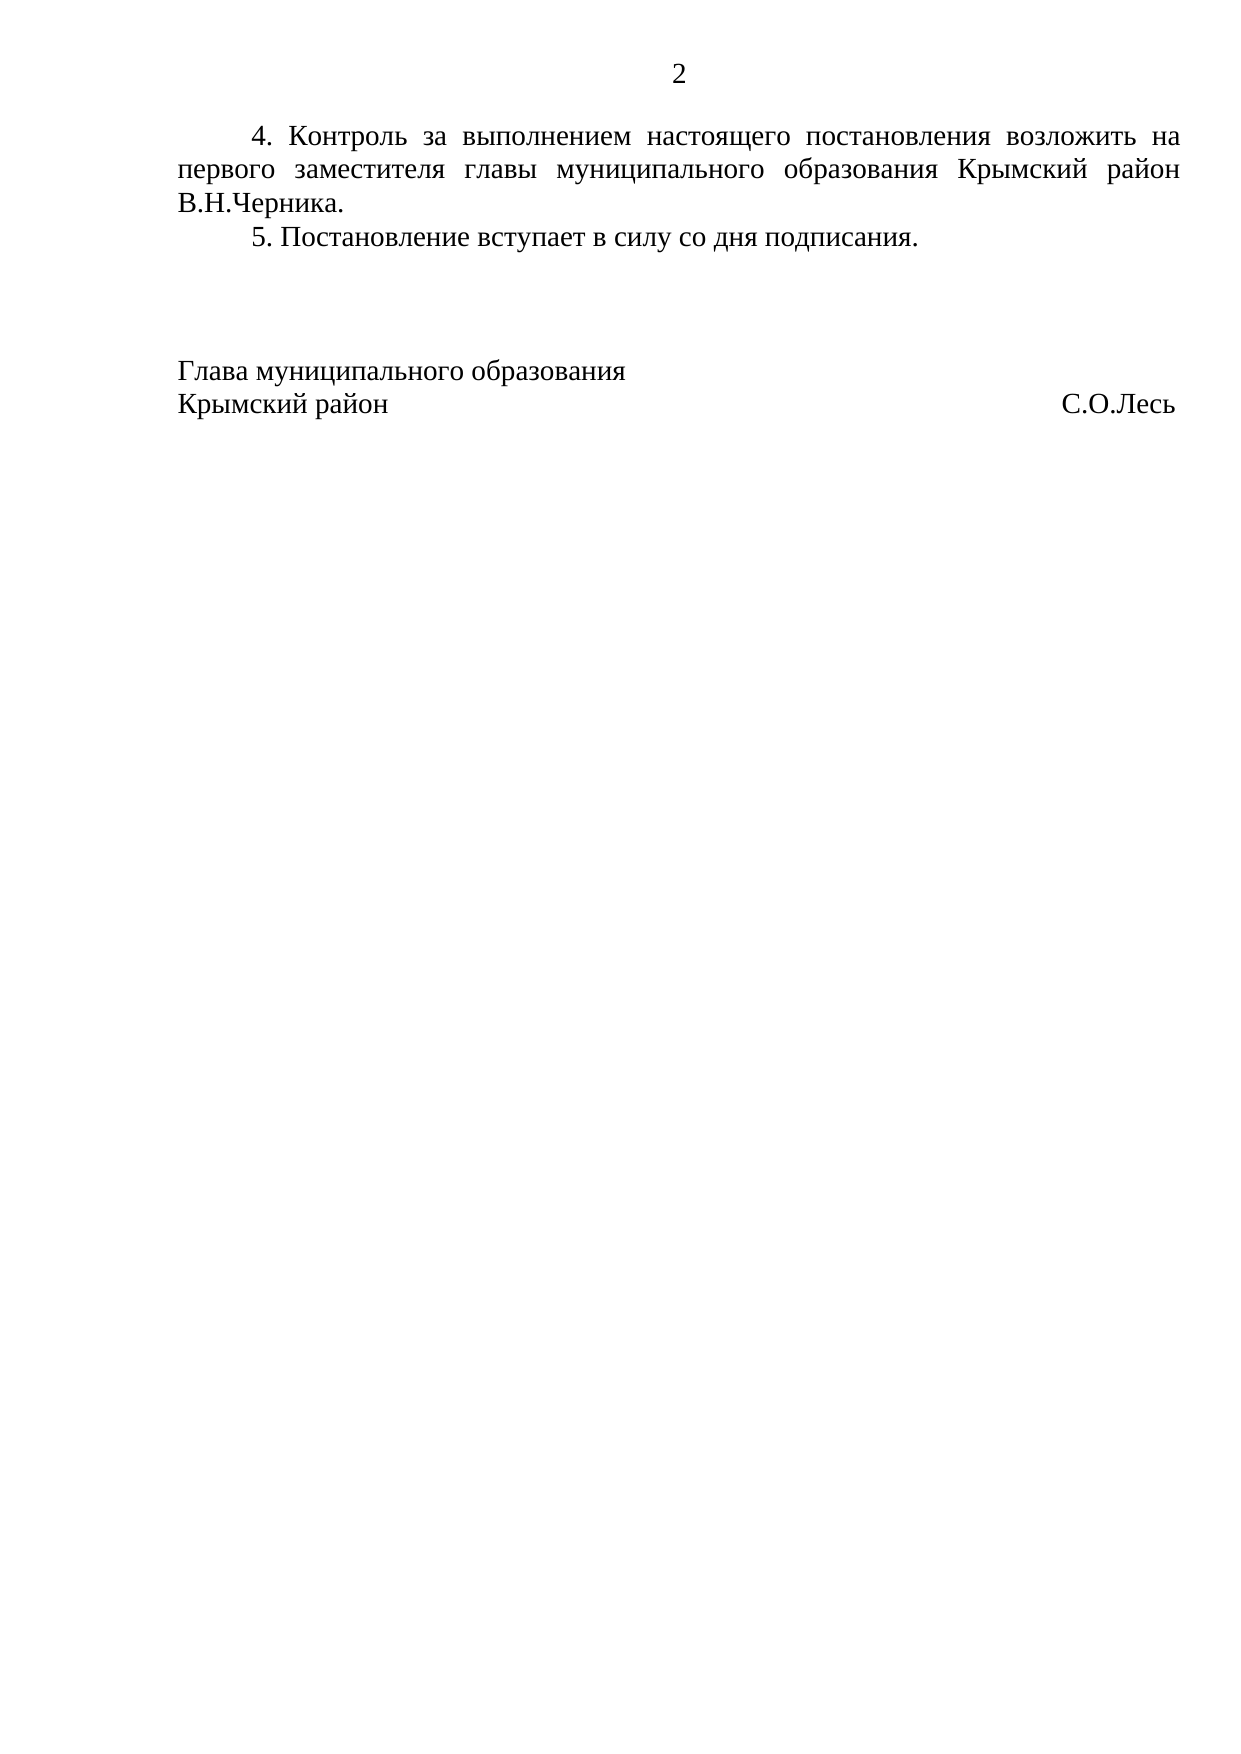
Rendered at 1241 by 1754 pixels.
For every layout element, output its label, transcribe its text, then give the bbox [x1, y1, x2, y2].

text 4. Контроль за выполнением настоящего постановления возложить на первого заместителя главы муниципального образования Крымский район В.Н.Черника. [177, 118, 1181, 219]
text 5. Постановление вступает в силу со дня подписания. [177, 219, 1181, 252]
text Крымский район С.О.Лесь [177, 386, 1181, 420]
text Глава муниципального образования [177, 353, 1181, 386]
